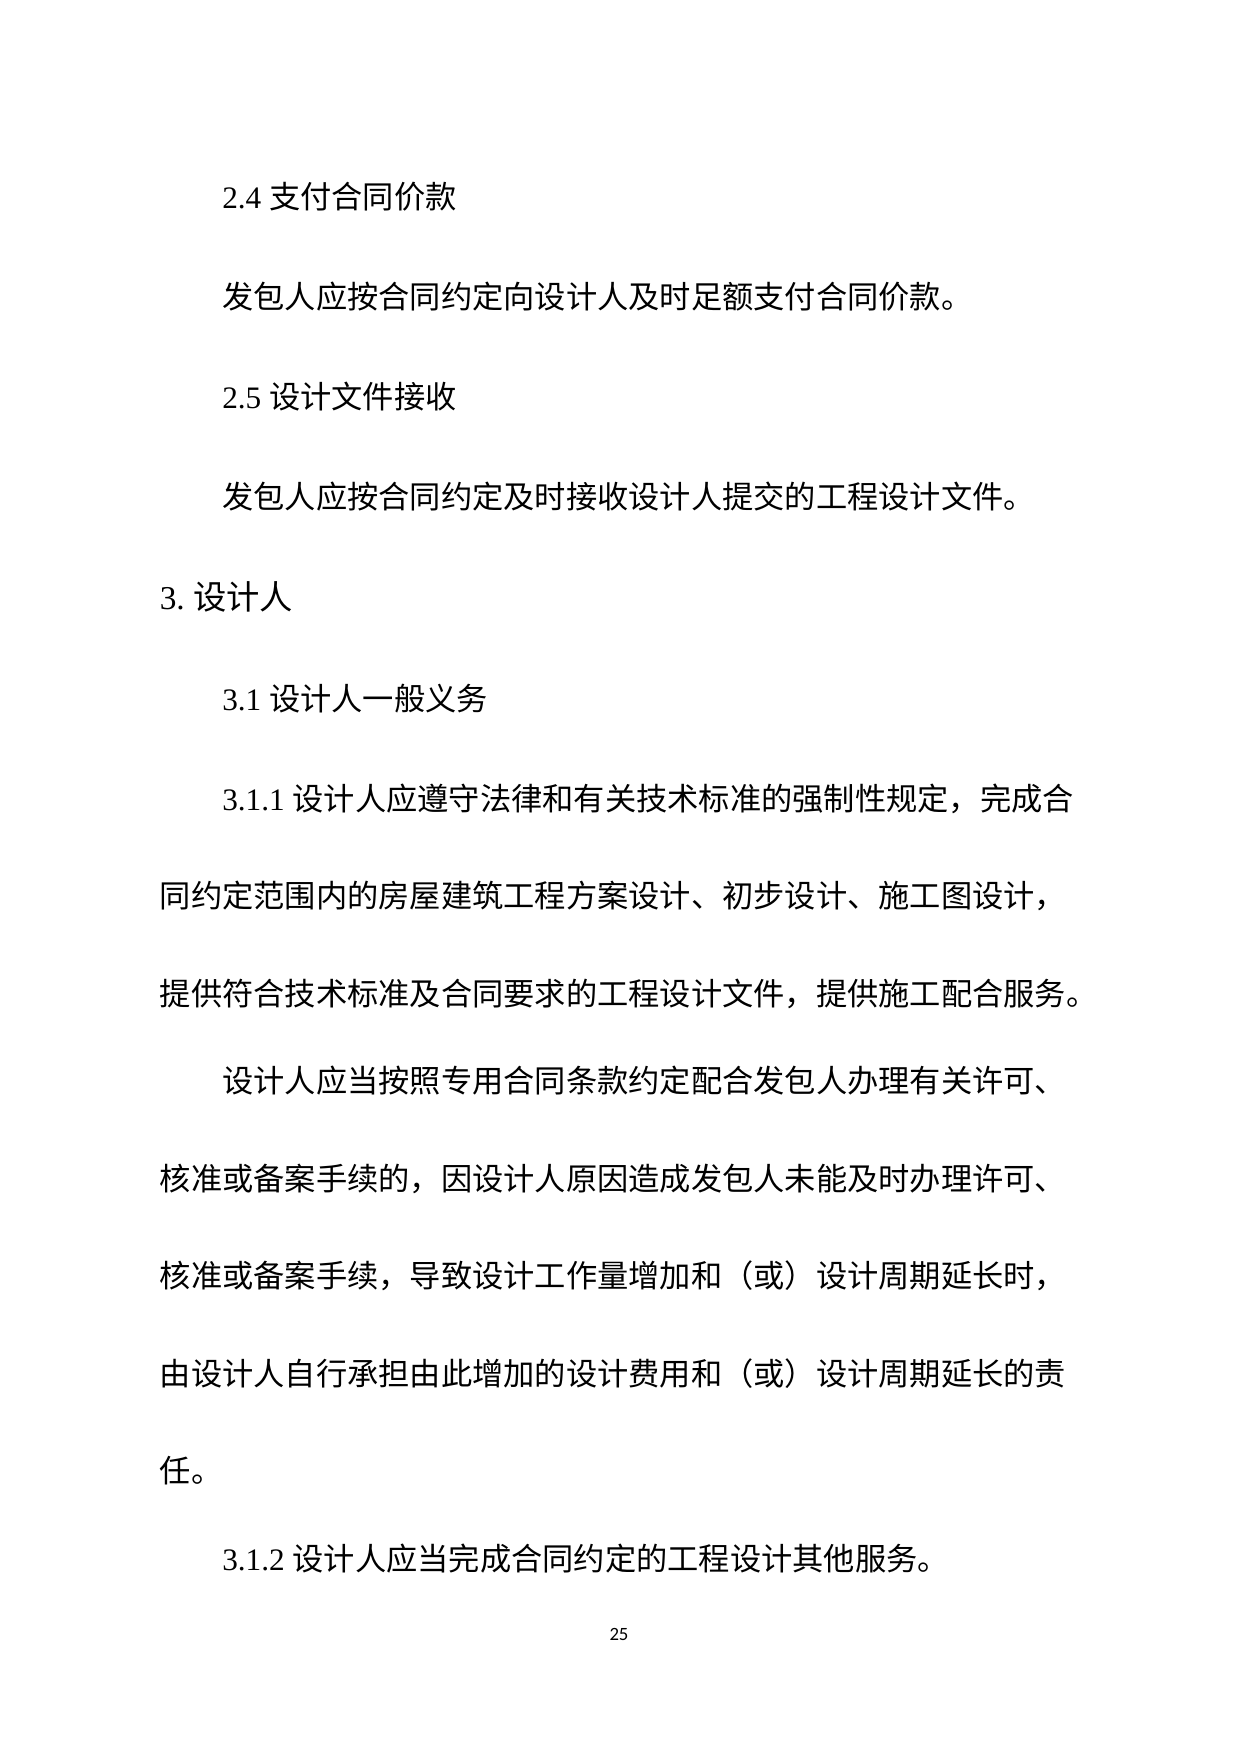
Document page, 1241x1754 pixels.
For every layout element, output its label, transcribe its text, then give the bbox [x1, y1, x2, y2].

subtitle 2.5 设计文件接收 [159, 362, 1078, 427]
text 3.1.2 设计人应当完成合同约定的工程设计其他服务。 [159, 1524, 1078, 1589]
text 3.1.1 设计人应遵守法律和有关技术标准的强制性规定，完成合同约定范围内的房屋建筑工程方案设计、初步设计、施工图设计，提供符合技术标准及合同要求的工程设计文件，提供施工配合服务。 [159, 764, 1078, 1024]
subtitle 2.4 支付合同价款 [159, 162, 1078, 227]
text 发包人应按合同约定向设计人及时足额支付合同价款。 [159, 262, 1078, 327]
subtitle 3. 设计人 [159, 562, 1078, 627]
text 发包人应按合同约定及时接收设计人提交的工程设计文件。 [159, 462, 1078, 527]
subtitle 3.1 设计人一般义务 [159, 664, 1078, 729]
text 设计人应当按照专用合同条款约定配合发包人办理有关许可、核准或备案手续的，因设计人原因造成发包人未能及时办理许可、核准或备案手续，导致设计工作量增加和（或）设计周期延长时，由设计人自行承担由此增加的设计费用和（或）设计周期延长的责任。 [159, 1047, 1078, 1502]
